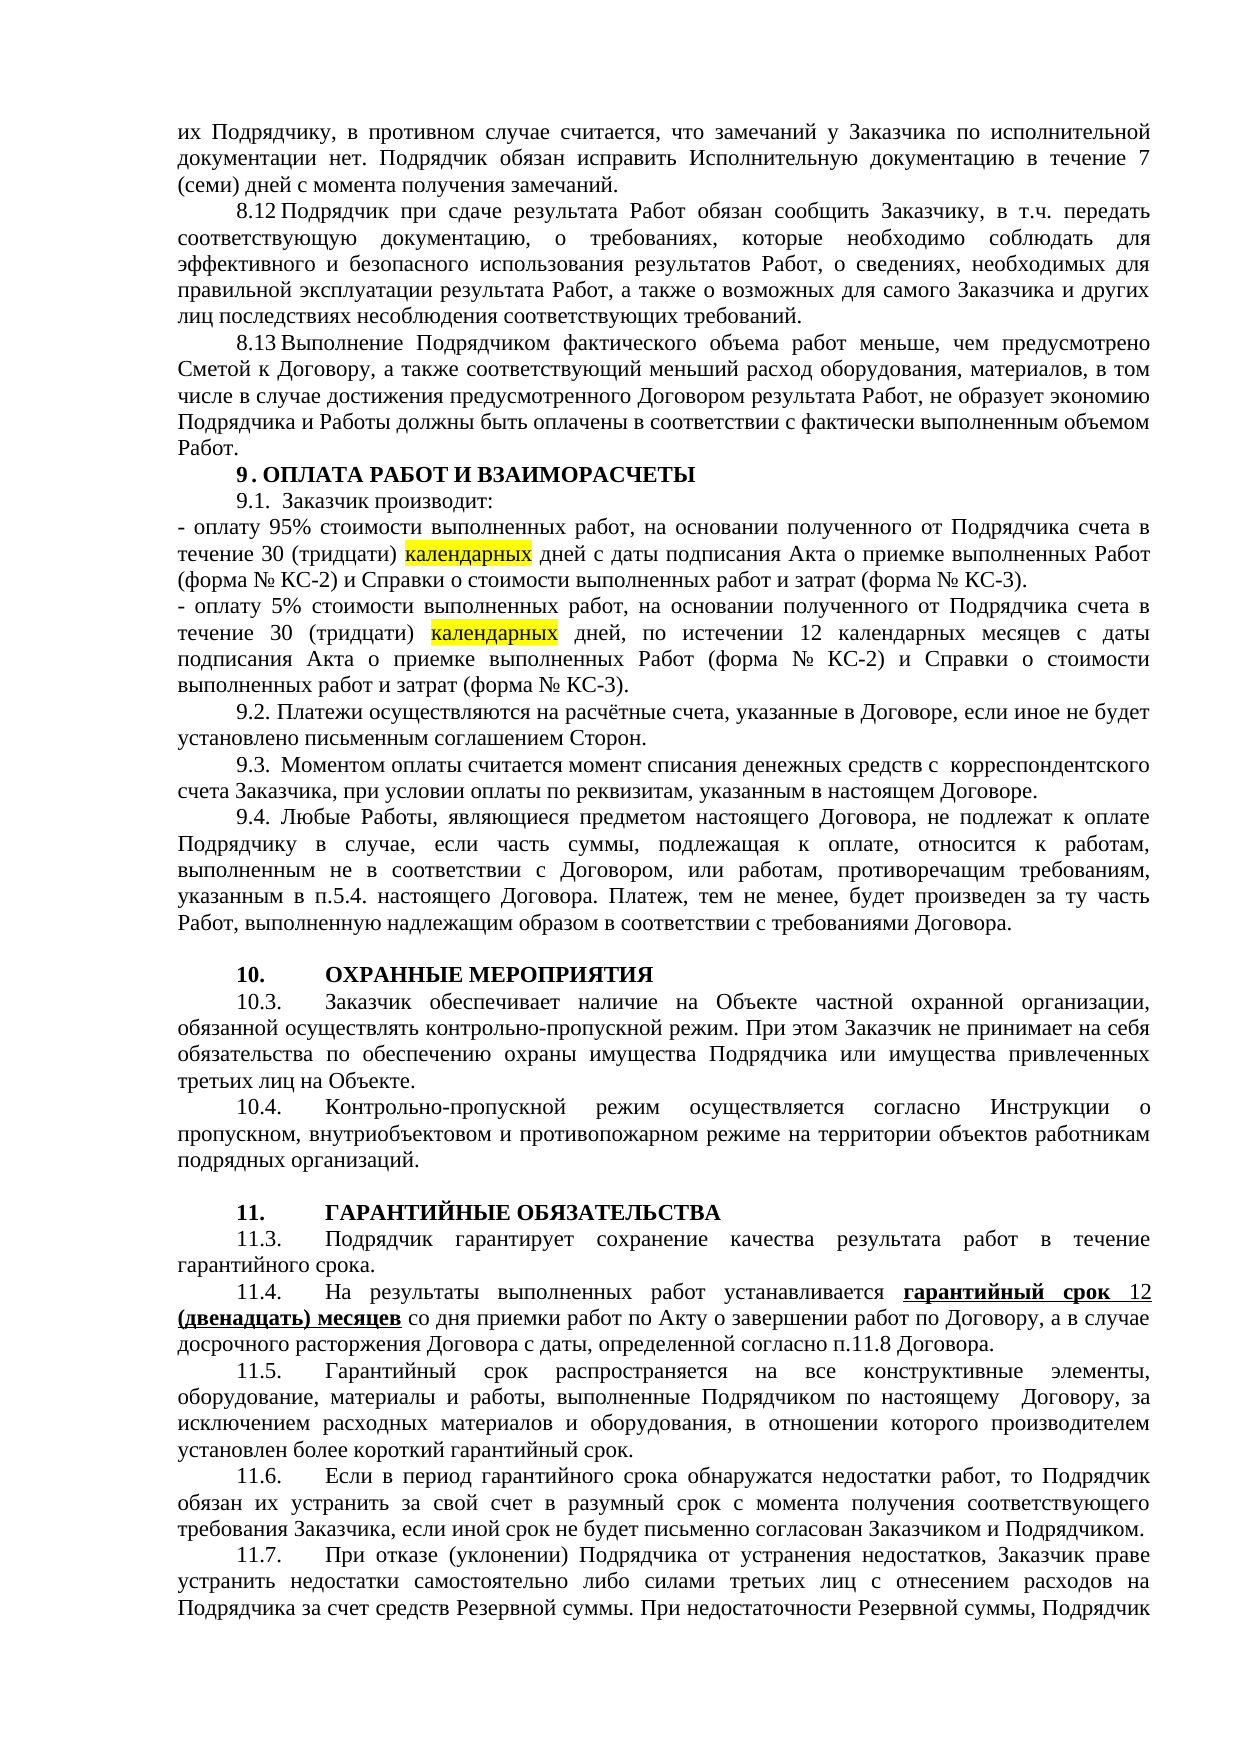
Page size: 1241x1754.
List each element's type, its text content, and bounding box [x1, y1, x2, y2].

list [177, 1541, 1152, 1620]
text - оплату 95% стоимости выполненных работ, на основании полученного от Подрядчика счета в течение 30 (тридцати) календарных дней с даты подписания Акта о приемке выполненных Работ (форма № КС-2) и Справки о стоимости выполненных работ и затрат (форма № КС-3). [177, 513, 1152, 592]
text 9.1. Заказчик производит: [177, 487, 1152, 513]
list . ОПЛАТА РАБОТ И ВЗАИМОРАСЧЕТЫ [177, 461, 1152, 487]
list Заказчик обеспечивает наличие на Объекте частной охранной организации, обязанной осуществлять контрольно-пропускной режим. При этом Заказчик не принимает на себя обязательства по обеспечению охраны имущества Подрядчика или имущества привлеченных третьих лиц на Объекте. [177, 988, 1152, 1093]
text - оплату 5% стоимости выполненных работ, на основании полученного от Подрядчика счета в течение 30 (тридцати) календарных дней, по истечении 12 календарных месяцев с даты подписания Акта о приемке выполненных Работ (форма № КС-2) и Справки о стоимости выполненных работ и затрат (форма № КС-3). [177, 592, 1152, 698]
list Подрядчик при сдаче результата Работ обязан сообщить Заказчику, в т.ч. передать соответствующую документацию, о требованиях, которые необходимо соблюдать для эффективного и безопасного использования результатов Работ, о сведениях, необходимых для правильной эксплуатации результата Работ, а также о возможных для самого Заказчика и других лиц последствиях несоблюдения соответствующих требований. [177, 197, 1152, 329]
list ГАРАНТИЙНЫЕ ОБЯЗАТЕЛЬСТВА [177, 1199, 1152, 1225]
text 9.2. Платежи осуществляются на расчётные счета, указанные в Договоре, если иное не будет установлено письменным соглашением Сторон. [177, 698, 1152, 751]
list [177, 118, 1152, 197]
list Гарантийный срок распространяется на все конструктивные элементы, оборудование, материалы и работы, выполненные Подрядчиком по настоящему Договору, за исключением расходных материалов и оборудования, в отношении которого производителем установлен более короткий гарантийный срок. [177, 1357, 1152, 1462]
list ОХРАННЫЕ МЕРОПРИЯТИЯ [177, 961, 1152, 988]
list Контрольно-пропускной режим осуществляется согласно Инструкции о пропускном, внутриобъектовом и противопожарном режиме на территории объектов работникам подрядных организаций. [177, 1093, 1152, 1172]
list Подрядчик гарантирует сохранение качества результата работ в течение гарантийного срока. [177, 1225, 1152, 1278]
list Выполнение Подрядчиком фактического объема работ меньше, чем предусмотрено Сметой к Договору, а также соответствующий меньший расход оборудования, материалов, в том числе в случае достижения предусмотренного Договором результата Работ, не образует экономию Подрядчика и Работы должны быть оплачены в соответствии с фактически выполненным объемом Работ. [177, 329, 1152, 461]
list На результаты выполненных работ устанавливается гарантийный срок 12 (двенадцать) месяцев со дня приемки работ по Акту о завершении работ по Договору, а в случае досрочного расторжения Договора с даты, определенной согласно п.11.8 Договора. [177, 1278, 1152, 1357]
list Моментом оплаты считается момент списания денежных средств с корреспондентского счета Заказчика, при условии оплаты по реквизитам, указанным в настоящем Договоре. [177, 751, 1152, 803]
list Если в период гарантийного срока обнаружатся недостатки работ, то Подрядчик обязан их устранить за свой счет в разумный срок с момента получения соответствующего требования Заказчика, если иной срок не будет письменно согласован Заказчиком и Подрядчиком. [177, 1462, 1152, 1541]
list Любые Работы, являющиеся предметом настоящего Договора, не подлежат к оплате Подрядчику в случае, если часть суммы, подлежащая к оплате, относится к работам, выполненным не в соответствии с Договором, или работам, противоречащим требованиям, указанным в п.5.4. настоящего Договора. Платеж, тем не менее, будет произведен за ту часть Работ, выполненную надлежащим образом в соответствии с требованиями Договора. [177, 803, 1152, 935]
